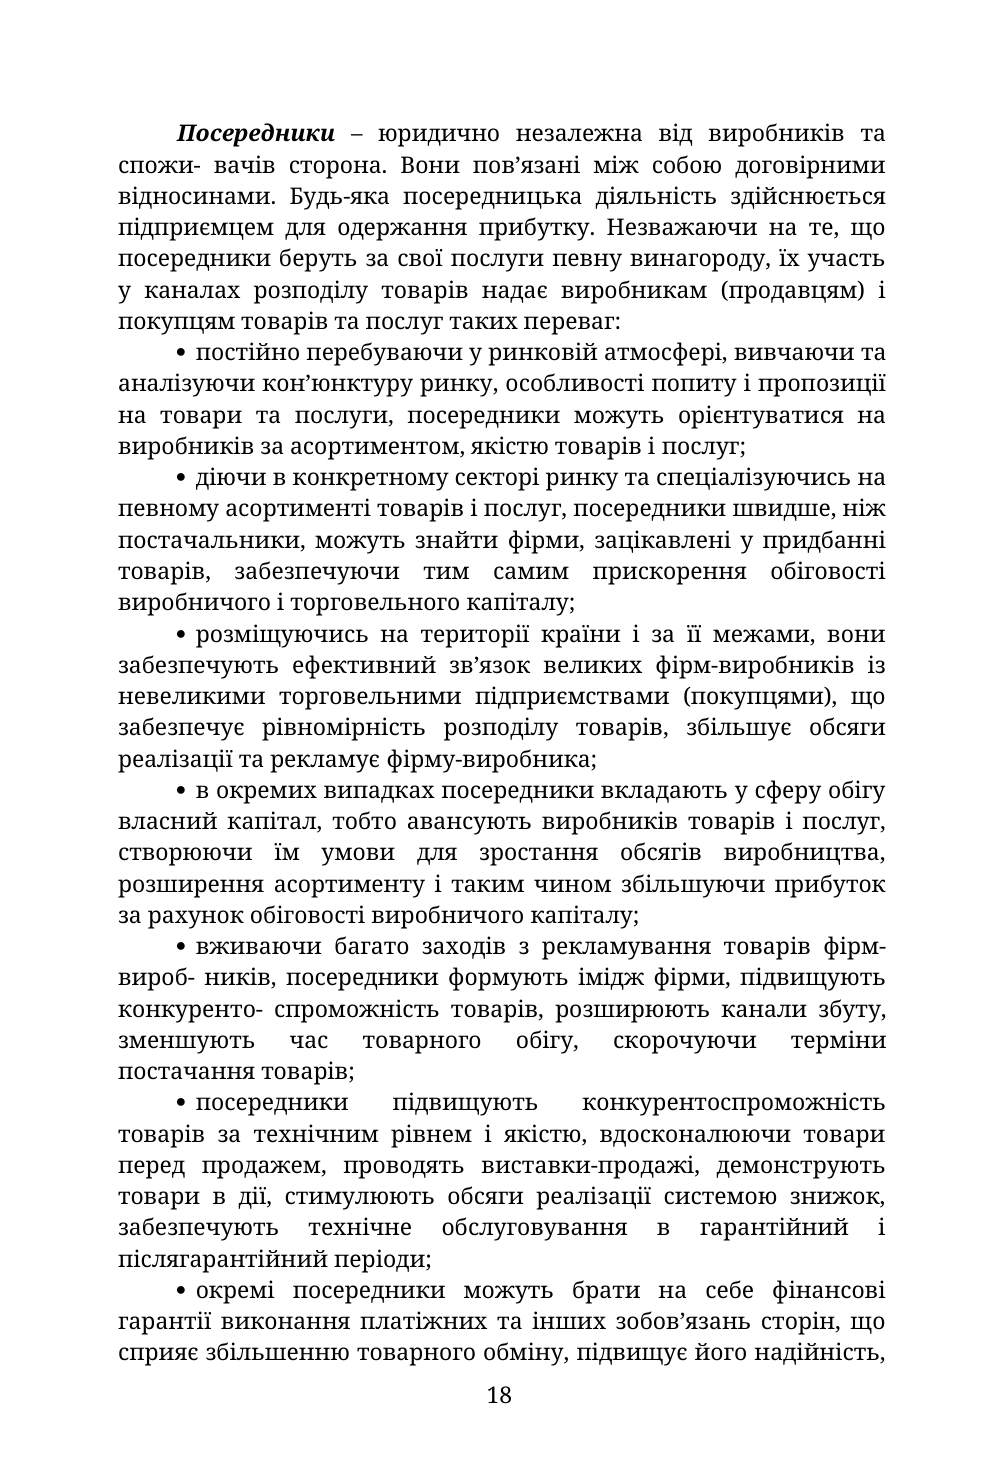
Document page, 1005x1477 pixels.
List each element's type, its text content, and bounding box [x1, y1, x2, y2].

list діючи в конкретному секторі ринку та спеціалізуючись на певному асортименті товарів і послуг, посередники швидше, ніж постачальники, можуть знайти фірми, зацікавлені у придбанні товарів, забезпечуючи тим самим прискорення обіговості виробничого і торговельного капіталу; [118, 461, 887, 617]
list вживаючи багато заходів з рекламування товарів фірм-вироб- ників, посередники формують імідж фірми, підвищують конкуренто- спроможність товарів, розширюють канали збуту, зменшують час товарного обігу, скорочуючи терміни постачання товарів; [118, 930, 887, 1086]
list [118, 1274, 886, 1368]
list постійно перебуваючи у ринковій атмосфері, вивчаючи та аналізуючи кон’юнктуру ринку, особливості попиту і пропозиції на товари та послуги, посередники можуть орієнтуватися на виробників за асортиментом, якістю товарів і послуг; [118, 336, 887, 461]
list в окремих випадках посередники вкладають у сферу обігу власний капітал, тобто авансують виробників товарів і послуг, створюючи їм умови для зростання обсягів виробництва, розширення асортименту і таким чином збільшуючи прибуток за рахунок обіговості виробничого капіталу; [118, 774, 886, 930]
list посередники підвищують конкурентоспроможність товарів за технічним рівнем і якістю, вдосконалюючи товари перед продажем, проводять виставки-продажі, демонструють товари в дії, стимулюють обсяги реалізації системою знижок, забезпечують технічне обслуговування в гарантійний і післягарантійний періоди; [118, 1086, 886, 1274]
list розміщуючись на території країни і за її межами, вони забезпечують ефективний зв’язок великих фірм-виробників із невеликими торговельними підприємствами (покупцями), що забезпечує рівномірність розподілу товарів, збільшує обсяги реалізації та рекламує фірму-виробника; [118, 618, 886, 774]
text Посередники – юридично незалежна від виробників та спожи- вачів сторона. Вони пов’язані між собою договірними відносинами. Будь-яка посередницька діяльність здійснюється підприємцем для одержання прибутку. Незважаючи на те, що посередники беруть за свої послуги певну винагороду, їх участь у каналах розподілу товарів надає виробникам (продавцям) і покупцям товарів та послуг таких переваг: [118, 117, 887, 336]
